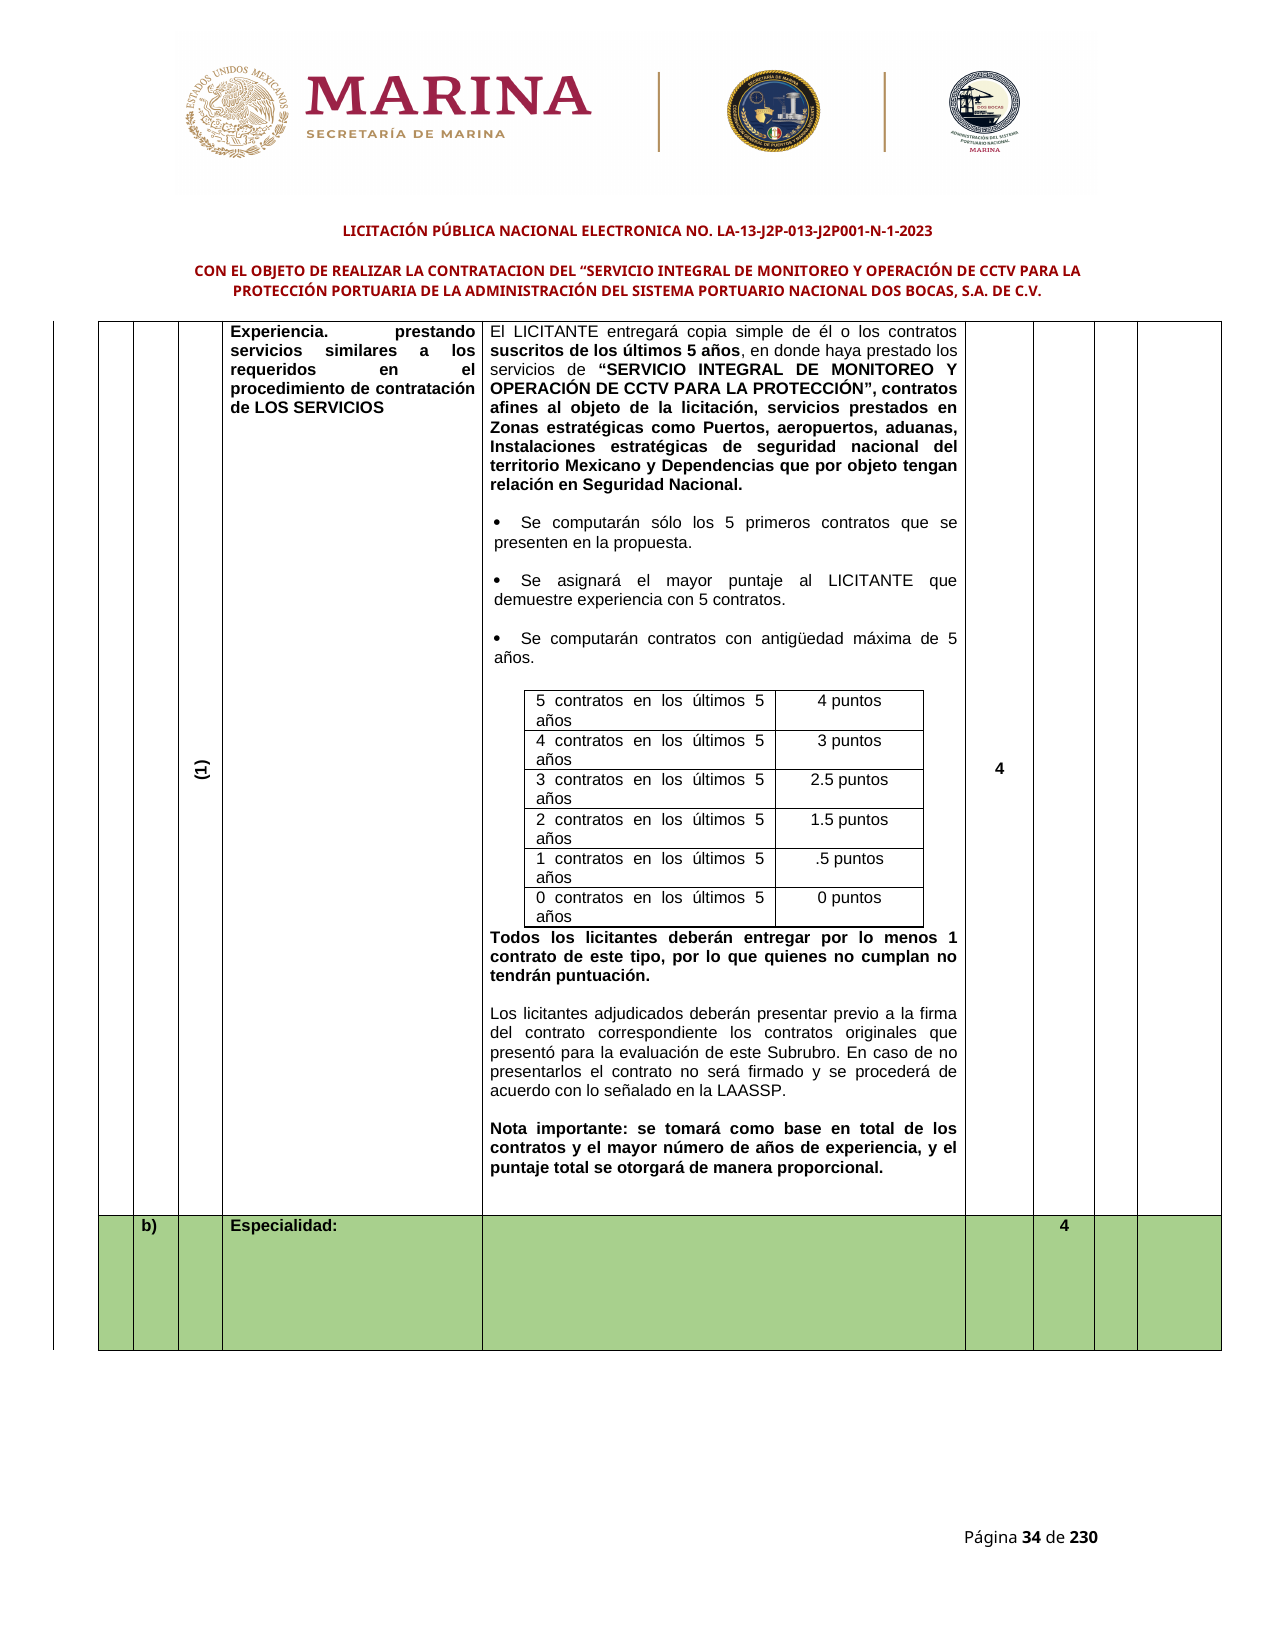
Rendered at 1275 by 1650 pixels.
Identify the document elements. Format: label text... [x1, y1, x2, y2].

table_cell [1095, 1216, 1137, 1350]
table_cell [1034, 322, 1094, 1215]
table_cell 4 [1034, 1216, 1094, 1350]
table_cell [1095, 322, 1137, 1215]
table_cell [1138, 1216, 1221, 1350]
picture [175, 31, 1098, 195]
table_cell [99, 1216, 133, 1350]
table_cell [99, 322, 133, 1215]
table_cell [179, 1216, 222, 1350]
table_cell Especialidad: [223, 1216, 482, 1350]
table_cell El LICITANTE entregará copia simple de él o los contratos suscritos de los últimos 5 años, en donde haya prestado los servicios de “SERVICIO INTEGRAL DE MONITOREO Y OPERACIÓN DE CCTV PARA LA PROTECCIÓN”, contratos afines al objeto de la licitación, servicios prestados en Zonas estratégicas como Puertos, aeropuertos, aduanas, Instalaciones estratégicas de seguridad nacional del territorio Mexicano y Dependencias que por objeto tengan relación en Seguridad Nacional. Se computarán sólo los 5 primeros contratos que se presenten en la propuesta. Se asignará el mayor puntaje al LICITANTE que demuestre experiencia con 5 contratos. Se computarán contratos con antigüedad máxima de 5 años. Todos los licitantes deberán entregar por lo menos 1 contrato de este tipo, por lo que quienes no cumplan no tendrán puntuación. Los licitantes adjudicados deberán presentar previo a la firma del contrato correspondiente los contratos originales que presentó para la evaluación de este Subrubro. En caso de no presentarlos el contrato no será firmado y se procederá de acuerdo con lo señalado en la LAASSP. Nota importante: se tomará como base en total de los contratos y el mayor número de años de experiencia, y el puntaje total se otorgará de manera proporcional. [483, 322, 965, 1215]
table_cell [483, 1216, 965, 1350]
table_cell [134, 322, 178, 1215]
table_cell b) [134, 1216, 178, 1350]
table_cell (1) [179, 322, 222, 1215]
table_cell 4 [966, 322, 1033, 1215]
table_cell Experiencia. prestando servicios similares a los requeridos en el procedimiento de contratación de LOS SERVICIOS [223, 322, 482, 1215]
table_cell [966, 1216, 1033, 1350]
table_cell [1138, 322, 1221, 1215]
